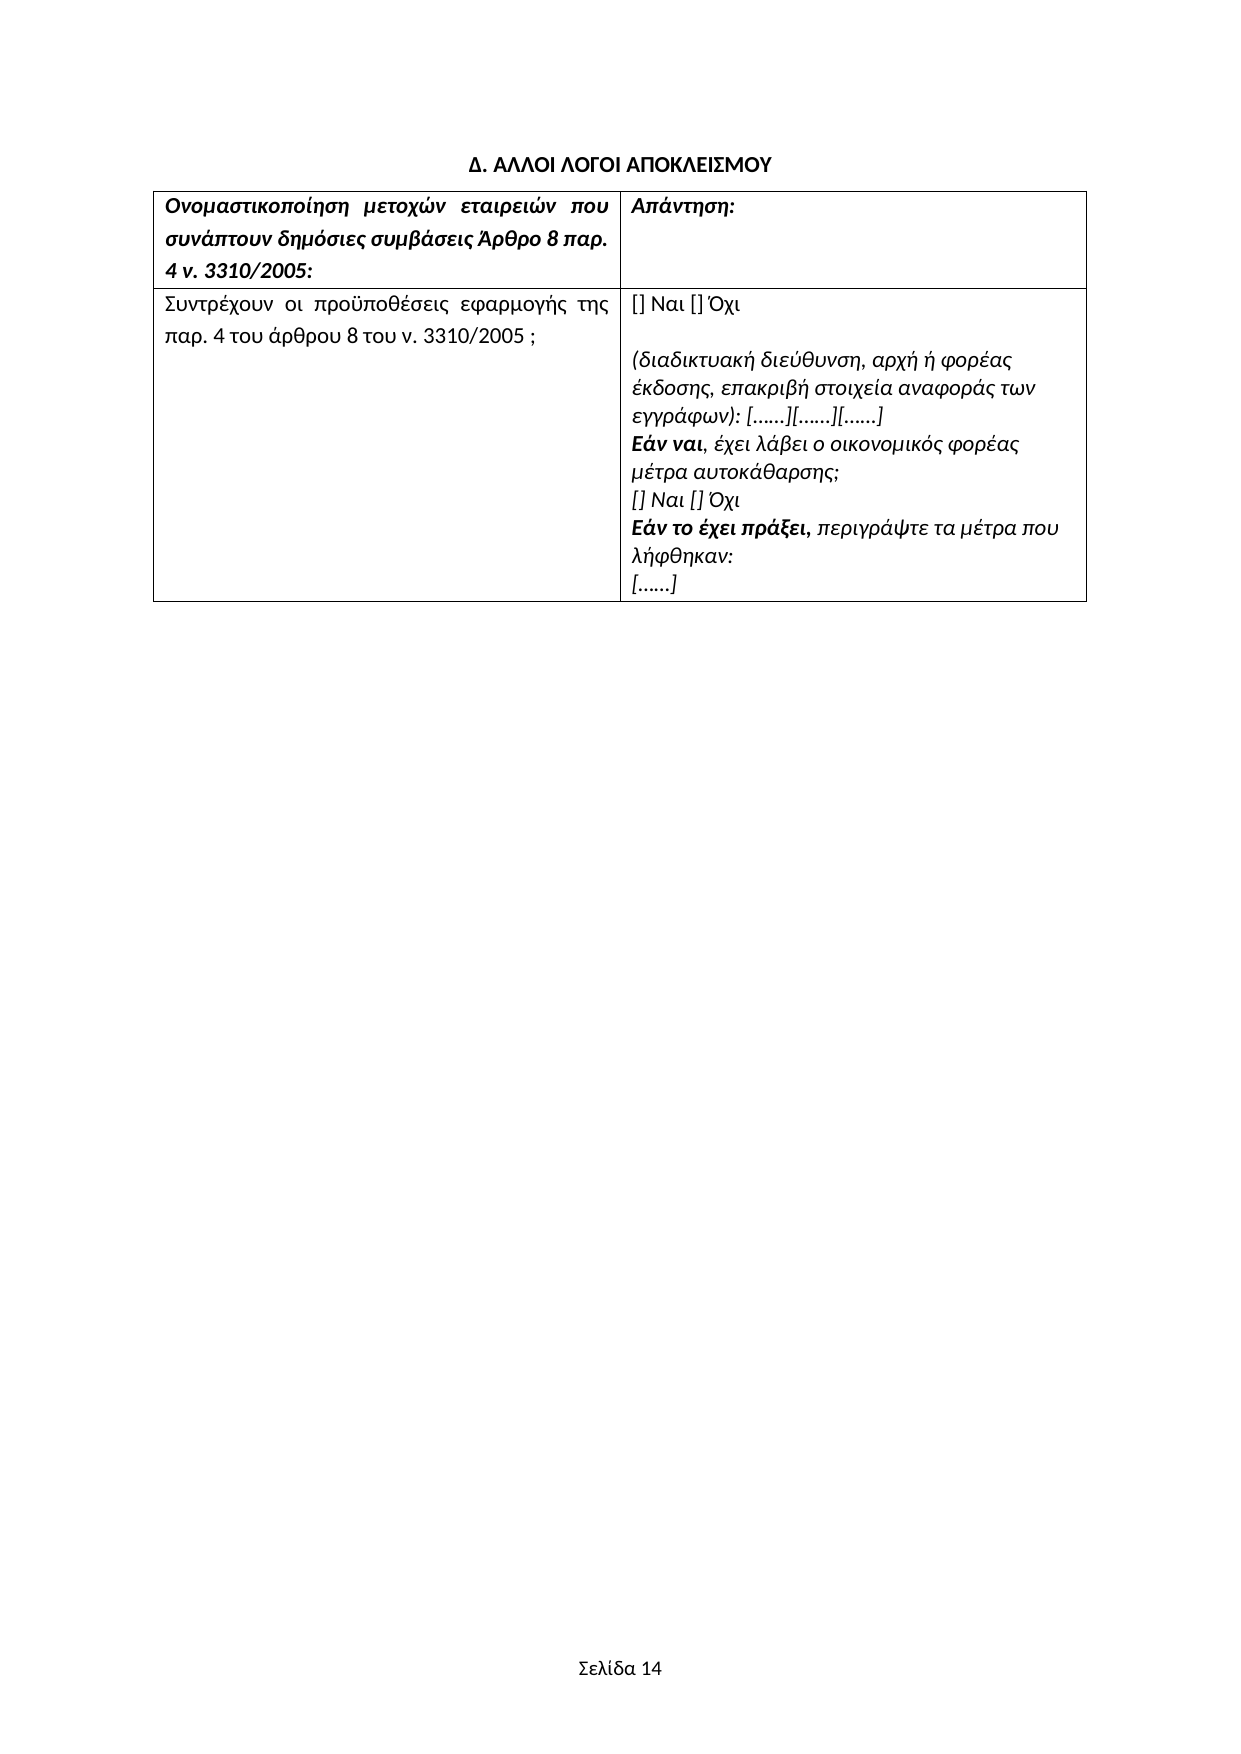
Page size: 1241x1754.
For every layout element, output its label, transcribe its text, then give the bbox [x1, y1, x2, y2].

table_cell Συντρέχουν οι προϋποθέσεις εφαρμογής της παρ. 4 του άρθρου 8 του ν. 3310/2005 ; [154, 289, 620, 601]
table_cell [] Ναι [] Όχι (διαδικτυακή διεύθυνση, αρχή ή φορέας έκδοσης, επακριβή στοιχεία αναφοράς των εγγράφων): [……][……][……] Εάν ναι, έχει λάβει ο οικονομικός φορέας μέτρα αυτοκάθαρσης; [] Ναι [] Όχι Εάν το έχει πράξει, περιγράψτε τα μέτρα που λήφθηκαν: [……] [621, 289, 1086, 601]
table_header Απάντηση: [621, 192, 1086, 288]
table_header Ονομαστικοποίηση μετοχών εταιρειών που συνάπτουν δημόσιες συμβάσεις Άρθρο 8 παρ. 4 ν. 3310/2005: [154, 192, 620, 288]
text Δ. ΑΛΛΟΙ ΛΟΓΟΙ ΑΠΟΚΛΕΙΣΜΟΥ [112, 150, 1128, 178]
